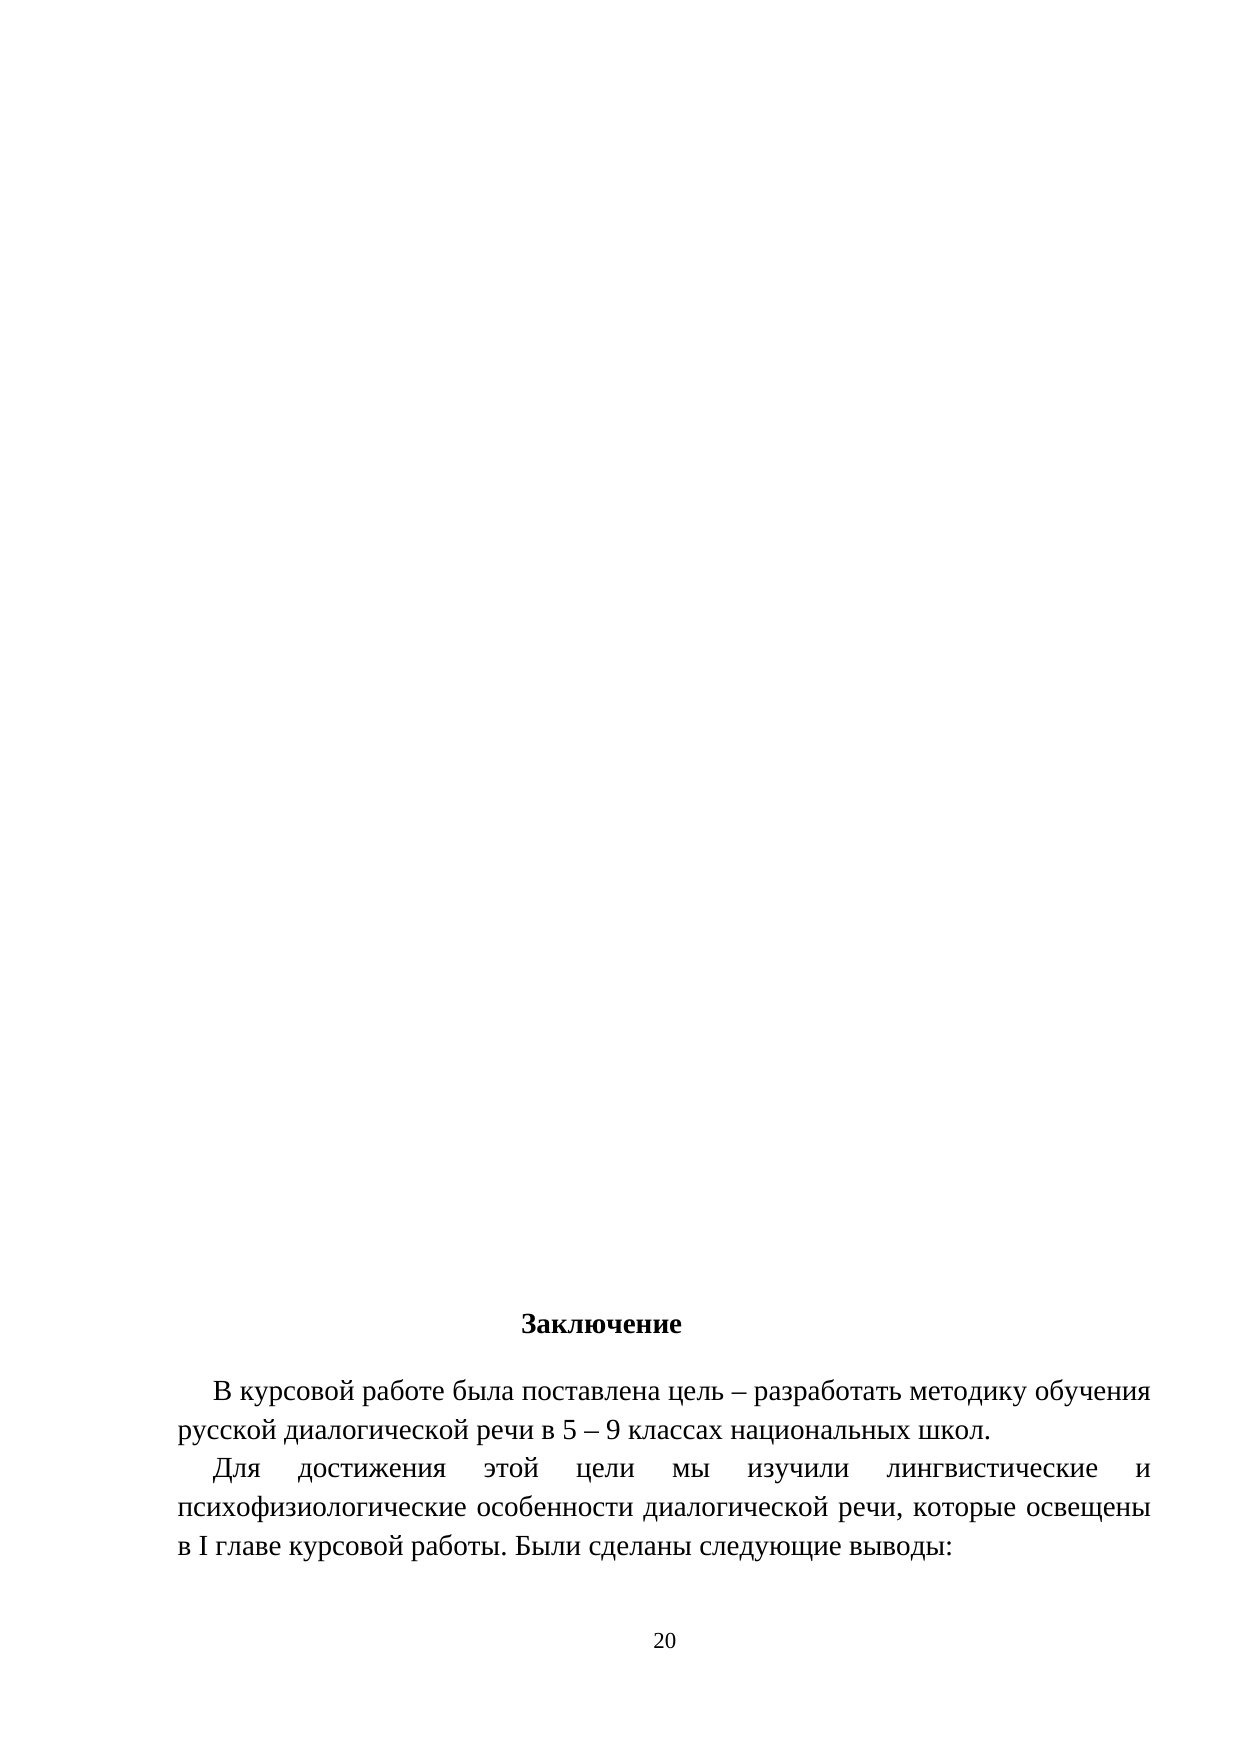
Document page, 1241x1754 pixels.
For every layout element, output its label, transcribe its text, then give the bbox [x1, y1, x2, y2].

list Заключение [177, 1306, 1152, 1339]
text В курсовой работе была поставлена цель – разработать методику обучения русской диалогической речи в 5 – 9 классах национальных школ. [177, 1373, 1152, 1446]
text Для достижения этой цели мы изучили лингвистические и психофизиологические особенности диалогической речи, которые освещены в I главе курсовой работы. Были сделаны следующие выводы: [177, 1451, 1152, 1561]
